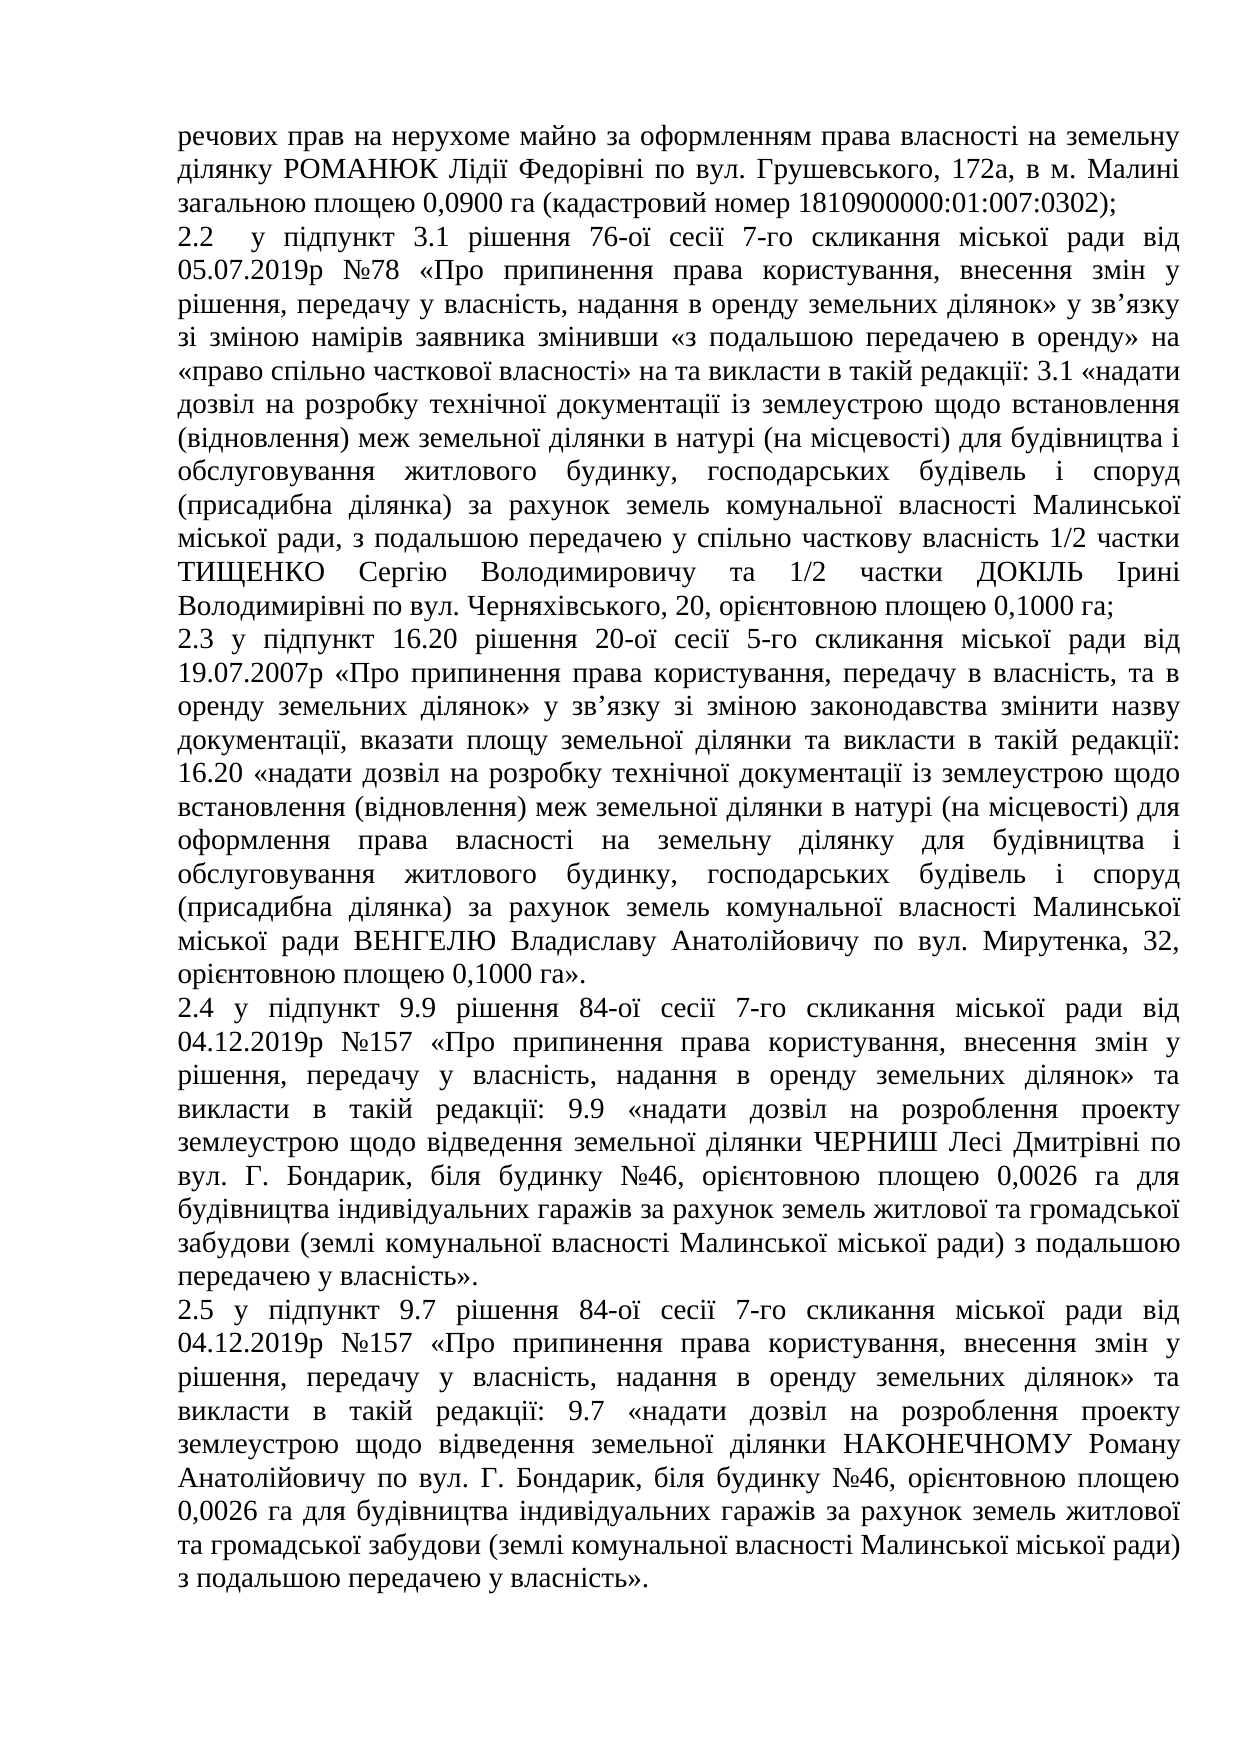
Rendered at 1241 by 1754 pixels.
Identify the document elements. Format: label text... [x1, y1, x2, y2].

text 2.5 у підпункт 9.7 рішення 84-ої сесії 7-го скликання міської ради від 04.12.2019р №157 «Про припинення права користування, внесення змін у рішення, передачу у власність, надання в оренду земельних ділянок» та викласти в такій редакції: 9.7 «надати дозвіл на розроблення проекту землеустрою щодо відведення земельної ділянки НАКОНЕЧНОМУ Роману Анатолійовичу по вул. Г. Бондарик, біля будинку №46, орієнтовною площею 0,0026 га для будівництва індивідуальних гаражів за рахунок земель житлової та громадської забудови (землі комунальної власності Малинської міської ради) з подальшою передачею у власність». [177, 1292, 1181, 1594]
text 2.4 у підпункт 9.9 рішення 84-ої сесії 7-го скликання міської ради від 04.12.2019р №157 «Про припинення права користування, внесення змін у рішення, передачу у власність, надання в оренду земельних ділянок» та викласти в такій редакції: 9.9 «надати дозвіл на розроблення проекту землеустрою щодо відведення земельної ділянки ЧЕРНИШ Лесі Дмитрівні по вул. Г. Бондарик, біля будинку №46, орієнтовною площею 0,0026 га для будівництва індивідуальних гаражів за рахунок земель житлової та громадської забудови (землі комунальної власності Малинської міської ради) з подальшою передачею у власність». [177, 990, 1181, 1292]
text 2.3 у підпункт 16.20 рішення 20-ої сесії 5-го скликання міської ради від 19.07.2007р «Про припинення права користування, передачу в власність, та в оренду земельних ділянок» у зв’язку зі зміною законодавства змінити назву документації, вказати площу земельної ділянки та викласти в такій редакції: 16.20 «надати дозвіл на розробку технічної документації із землеустрою щодо встановлення (відновлення) меж земельної ділянки в натурі (на місцевості) для оформлення права власності на земельну ділянку для будівництва і обслуговування житлового будинку, господарських будівель і споруд (присадибна ділянка) за рахунок земель комунальної власності Малинської міської ради ВЕНГЕЛЮ Владиславу Анатолійовичу по вул. Мирутенка, 32, орієнтовною площею 0,1000 га». [177, 621, 1181, 990]
text 2.2 у підпункт 3.1 рішення 76-ої сесії 7-го скликання міської ради від 05.07.2019р №78 «Про припинення права користування, внесення змін у рішення, передачу у власність, надання в оренду земельних ділянок» у зв’язку зі зміною намірів заявника змінивши «з подальшою передачею в оренду» на «право спільно часткової власності» на та викласти в такій редакції: 3.1 «надати дозвіл на розробку технічної документації із землеустрою щодо встановлення (відновлення) меж земельної ділянки в натурі (на місцевості) для будівництва і обслуговування житлового будинку, господарських будівель і споруд (присадибна ділянка) за рахунок земель комунальної власності Малинської міської ради, з подальшою передачею у спільно часткову власність 1/2 частки ТИЩЕНКО Сергію Володимировичу та 1/2 частки ДОКІЛЬ Ірині Володимирівні по вул. Черняхівського, 20, орієнтовною площею 0,1000 га; [177, 219, 1181, 621]
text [177, 118, 1181, 219]
